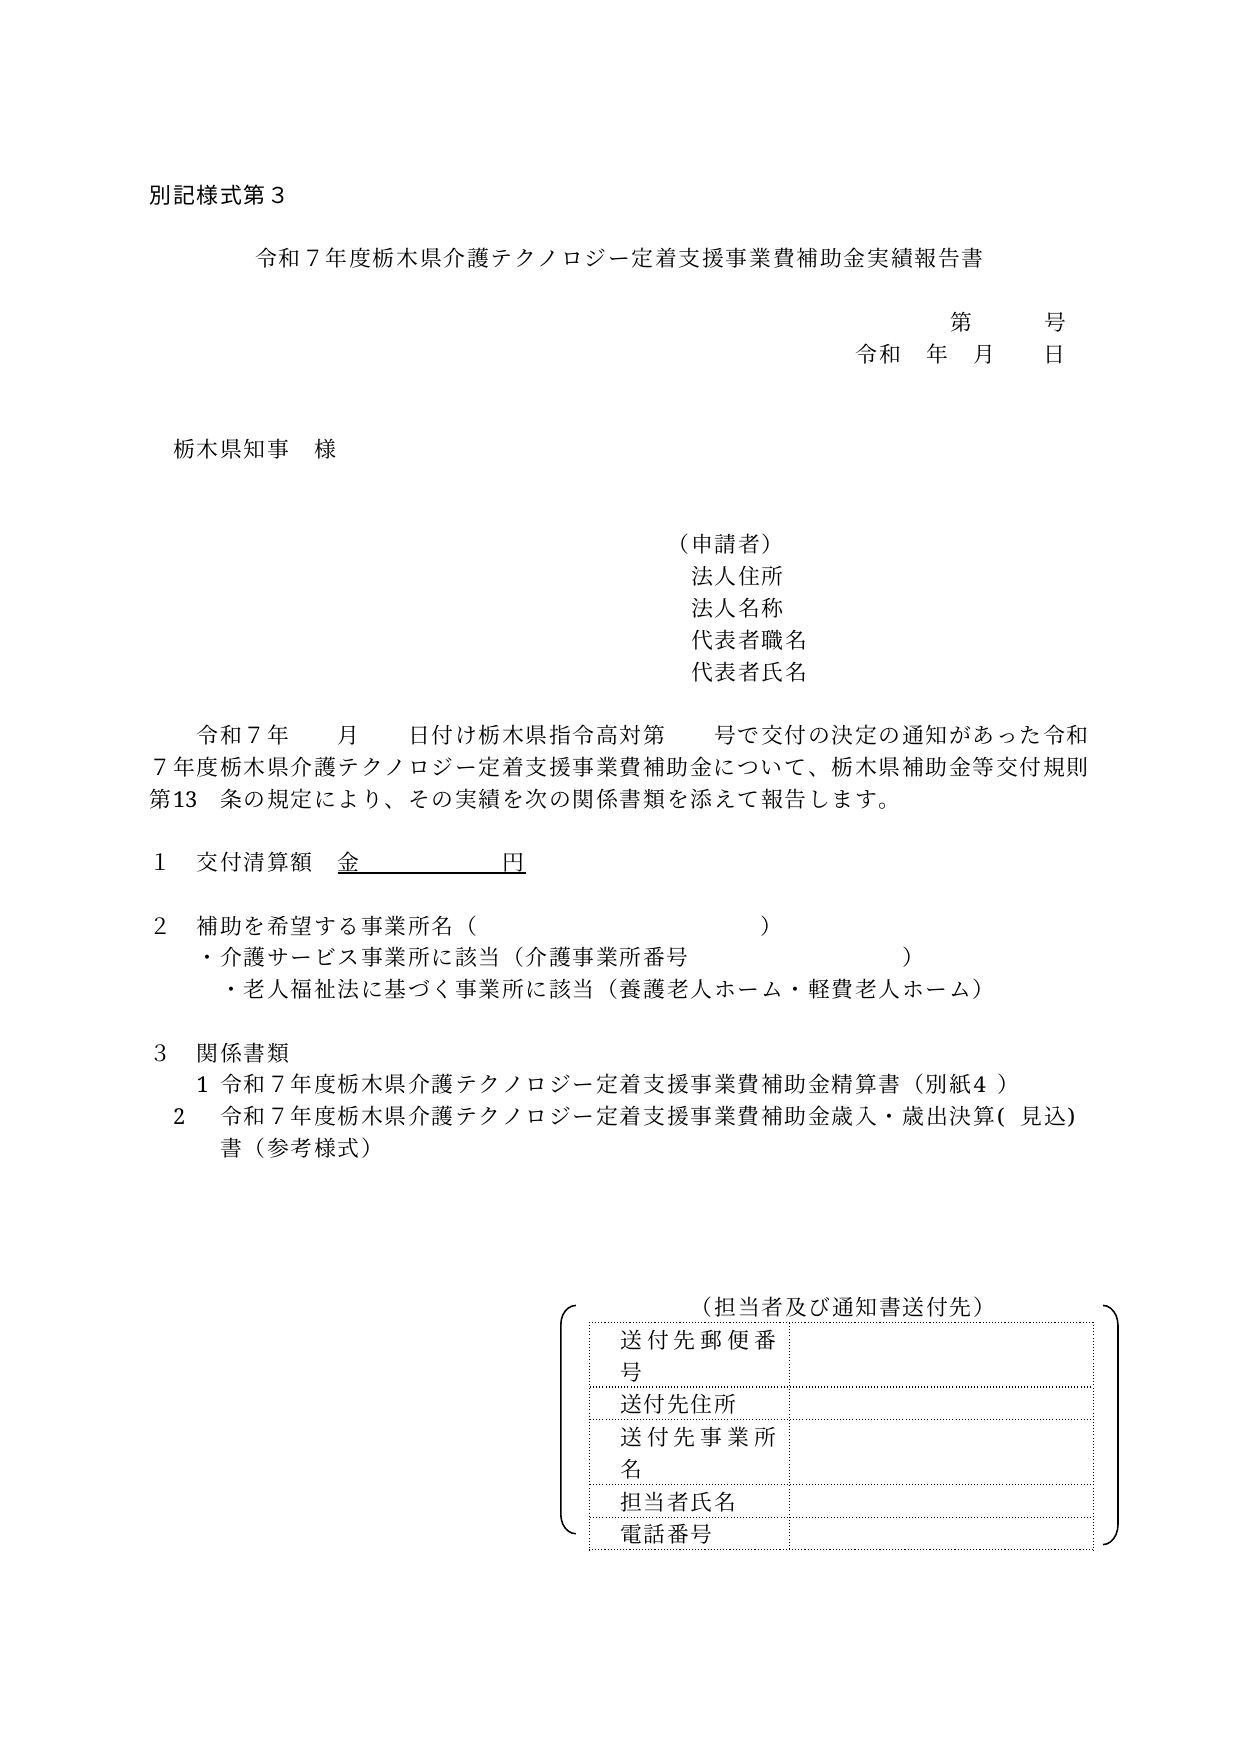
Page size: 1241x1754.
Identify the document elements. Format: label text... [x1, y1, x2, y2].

table_cell [789, 1419, 1093, 1484]
text 令和７年度栃木県介護テクノロジー定着支援事業費補助金実績報告書 [149, 242, 1091, 273]
table_header [789, 1322, 1093, 1386]
table_cell 送付先事業所名 [589, 1419, 789, 1484]
table_header 送付先郵便番号 [589, 1322, 789, 1386]
table_cell [789, 1484, 1093, 1517]
text 別記様式第３ [149, 178, 1091, 210]
text 代表者職名 [149, 623, 1077, 654]
text ・老人福祉法に基づく事業所に該当（養護老人ホーム・軽費老人ホーム） [196, 972, 1091, 1004]
text 栃木県知事 様 [149, 432, 1091, 464]
text 第 号 [149, 305, 1067, 337]
text ・介護サービス事業所に該当（介護事業所番号 ） [149, 941, 1091, 972]
table_cell [789, 1517, 1093, 1549]
text 令和 年 月 日 [149, 337, 1067, 369]
text ２ 補助を希望する事業所名（ ） [149, 909, 1091, 941]
table_cell 送付先住所 [589, 1386, 789, 1419]
list 令和７年度栃木県介護テクノロジー定着支援事業費補助金歳入・歳出決算(見込)書（参考様式） [173, 1099, 1091, 1163]
text 令和７年 月 日付け栃木県指令高対第 号で交付の決定の通知があった令和７年度栃木県介護テクノロジー定着支援事業費補助金について、栃木県補助金等交付規則第13条の規定により、その実績を次の関係書類を添えて報告します。 [149, 718, 1091, 813]
table_cell [789, 1386, 1093, 1419]
table_cell 担当者氏名 [589, 1484, 789, 1517]
text １ 交付清算額 金 円 [149, 845, 1091, 877]
text 法人名称 [149, 591, 1067, 623]
list 令和７年度栃木県介護テクノロジー定着支援事業費補助金精算書（別紙4） [173, 1068, 1091, 1099]
text （申請者） [651, 527, 1091, 559]
text ３ 関係書類 [149, 1036, 1091, 1068]
text （担当者及び通知書送付先） [149, 1290, 1091, 1322]
table_cell 電話番号 [589, 1517, 789, 1549]
text 代表者氏名 [149, 654, 1077, 686]
text 法人住所 [149, 559, 1067, 591]
